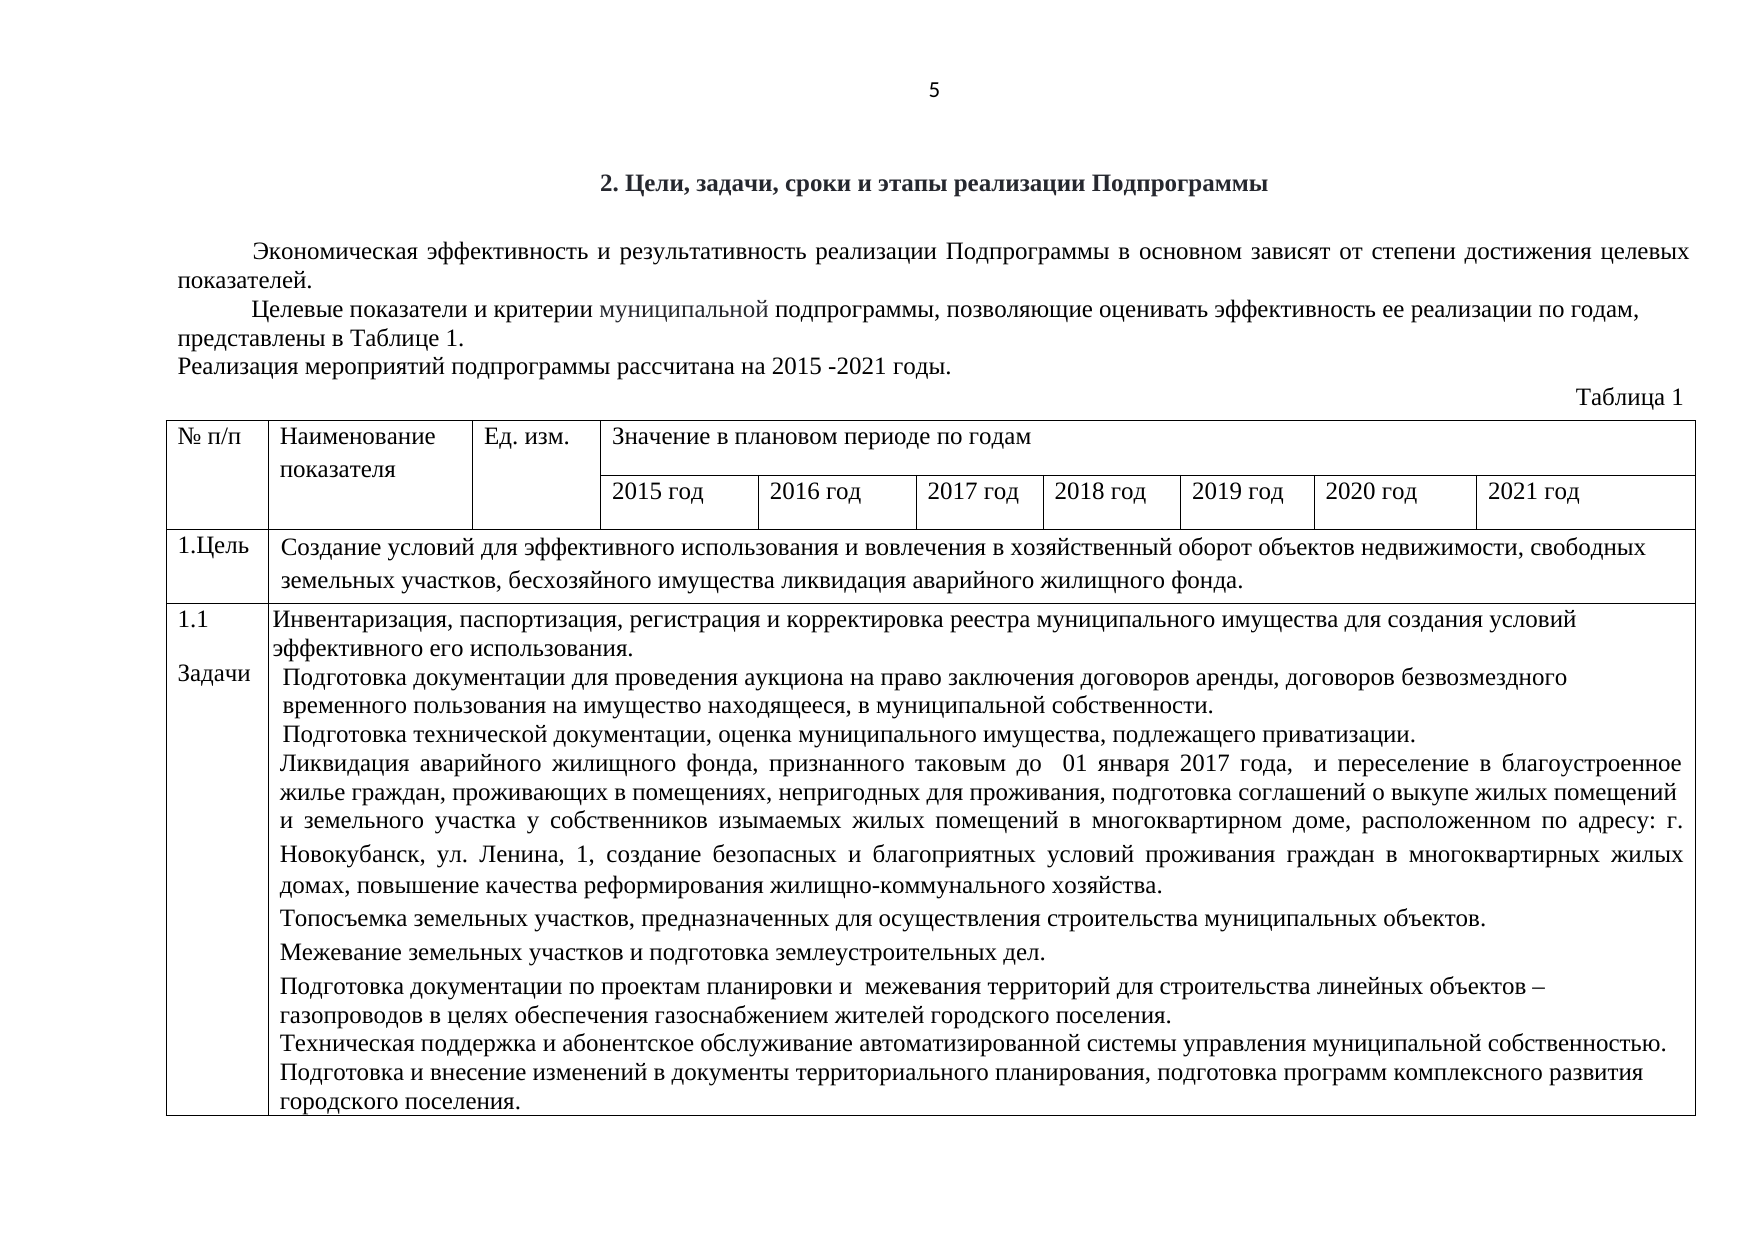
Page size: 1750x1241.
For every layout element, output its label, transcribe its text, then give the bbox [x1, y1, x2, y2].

table_cell 2018 год [1044, 476, 1180, 529]
table_header Ед. изм. [473, 421, 600, 529]
table_cell 1.Цель [167, 530, 268, 603]
text 2. Цели, задачи, сроки и этапы реализации Подпрограммы [177, 168, 1691, 196]
text Таблица 1 [177, 382, 1691, 411]
table_cell Создание условий для эффективного использования и вовлечения в хозяйственный оборот объектов недвижимости, свободных земельных участков, бесхозяйного имущества ликвидация аварийного жилищного фонда. [269, 530, 1695, 603]
table_header Наименование показателя [269, 421, 472, 529]
table_header № п/п [167, 421, 268, 529]
text Целевые показатели и критерии муниципальной подпрограммы, позволяющие оценивать эффективность ее реализации по годам, представлены в Таблице 1. [177, 294, 1691, 351]
table_cell 2020 год [1315, 476, 1476, 529]
table_cell 2015 год [601, 476, 758, 529]
table_cell 1.1 Задачи [167, 604, 268, 1115]
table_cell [269, 604, 1695, 1115]
text Реализация мероприятий подпрограммы рассчитана на 2015 -2021 годы. [177, 351, 1691, 380]
text Экономическая эффективность и результативность реализации Подпрограммы в основном зависят от степени достижения целевых показателей. [177, 236, 1691, 294]
table_header Значение в плановом периоде по годам [601, 421, 1695, 475]
table_cell 2021 год [1477, 476, 1695, 529]
table_cell 2017 год [917, 476, 1043, 529]
table_cell 2016 год [759, 476, 916, 529]
table_cell 2019 год [1181, 476, 1314, 529]
